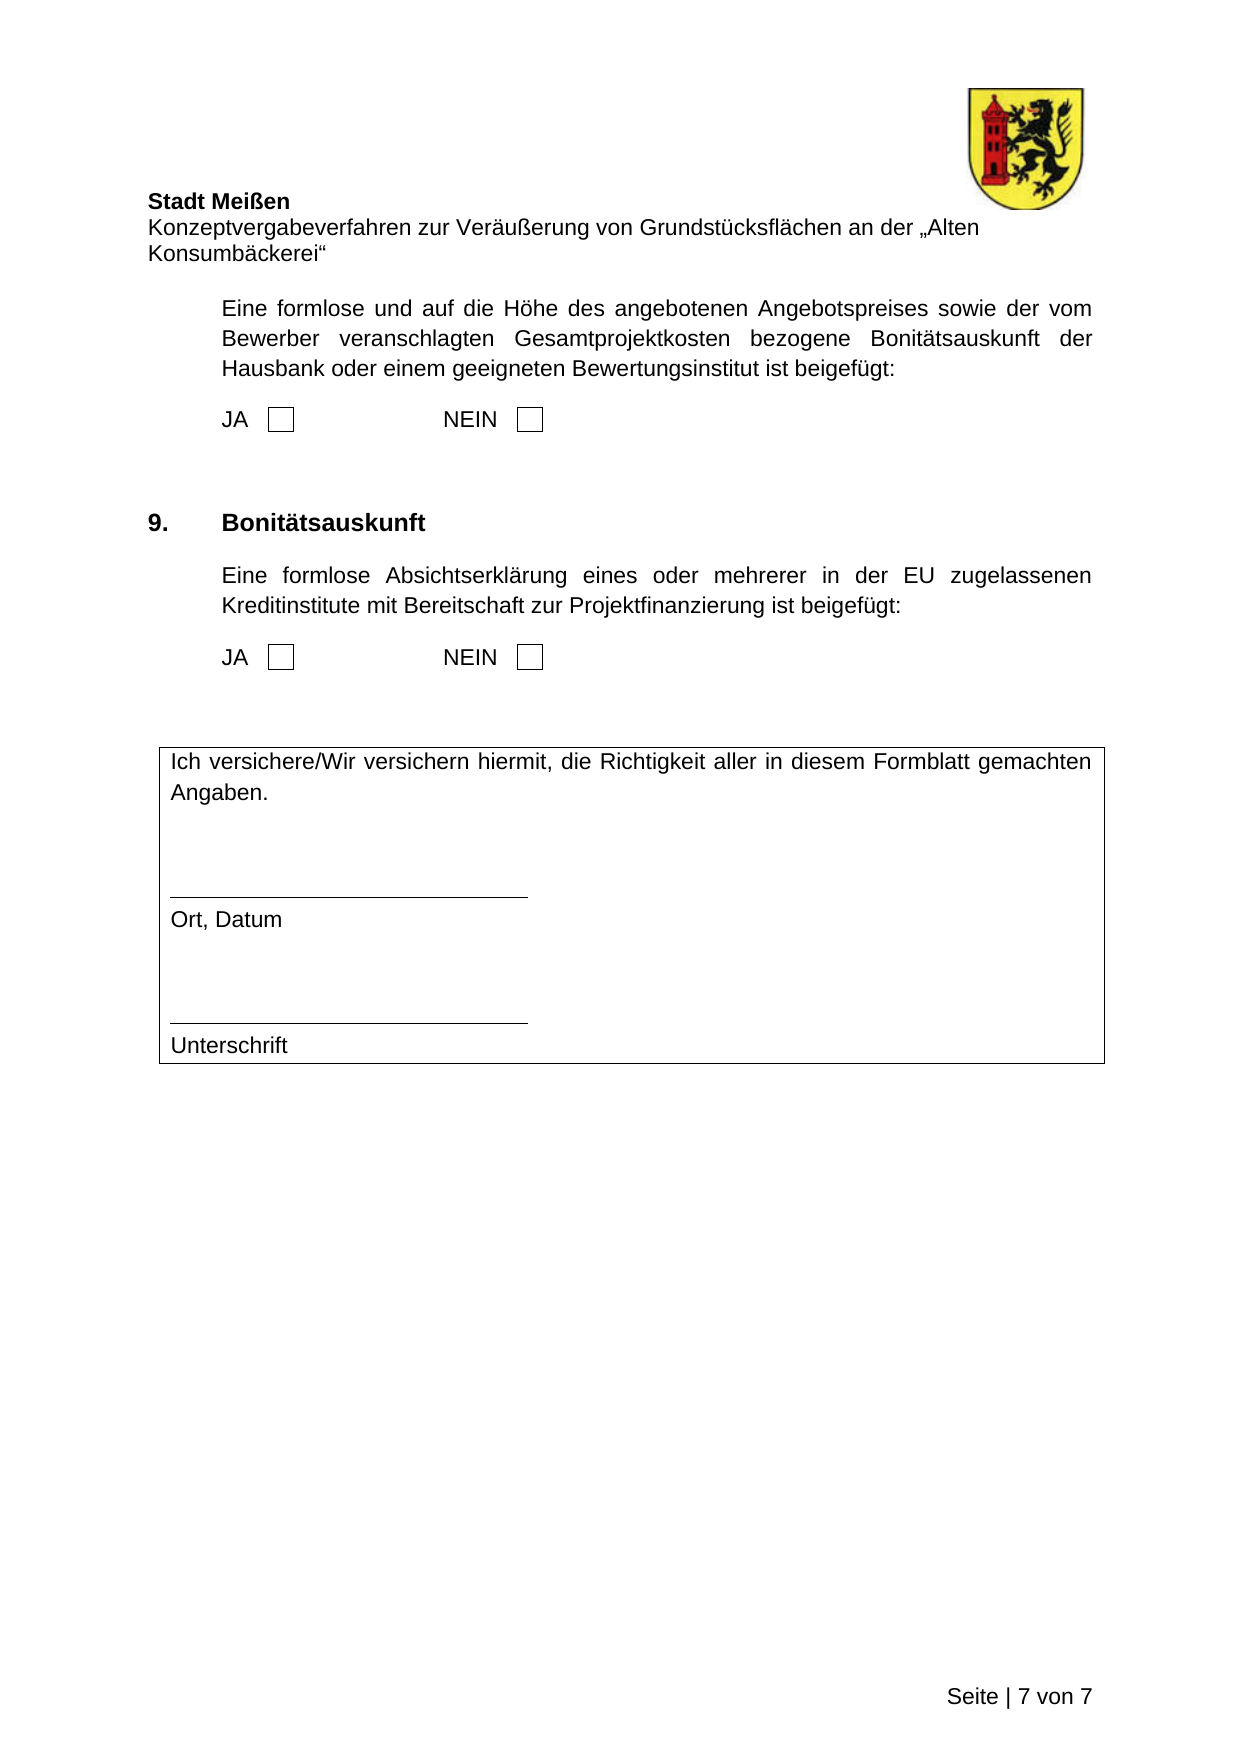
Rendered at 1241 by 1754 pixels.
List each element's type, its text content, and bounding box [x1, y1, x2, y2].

text Eine formlose Absichtserklärung eines oder mehrerer in der EU zugelassenen Kreditinstitute mit Bereitschaft zur Projektfinanzierung ist beigefügt: [207, 562, 1093, 619]
text 9. Bonitätsauskunft [148, 508, 1093, 537]
picture [965, 88, 1087, 210]
text JA NEIN [221, 643, 1093, 670]
text JA NEIN [221, 406, 1093, 433]
table_header Ich versichere/Wir versichern hiermit, die Richtigkeit aller in diesem Formblatt gemachten Angaben. Ort, Datum Unterschrift [160, 748, 1104, 1063]
text Eine formlose und auf die Höhe des angebotenen Angebotspreises sowie der vom Bewerber veranschlagten Gesamtprojektkosten bezogene Bonitätsauskunft der Hausbank oder einem geeigneten Bewertungsinstitut ist beigefügt: [221, 295, 1093, 382]
